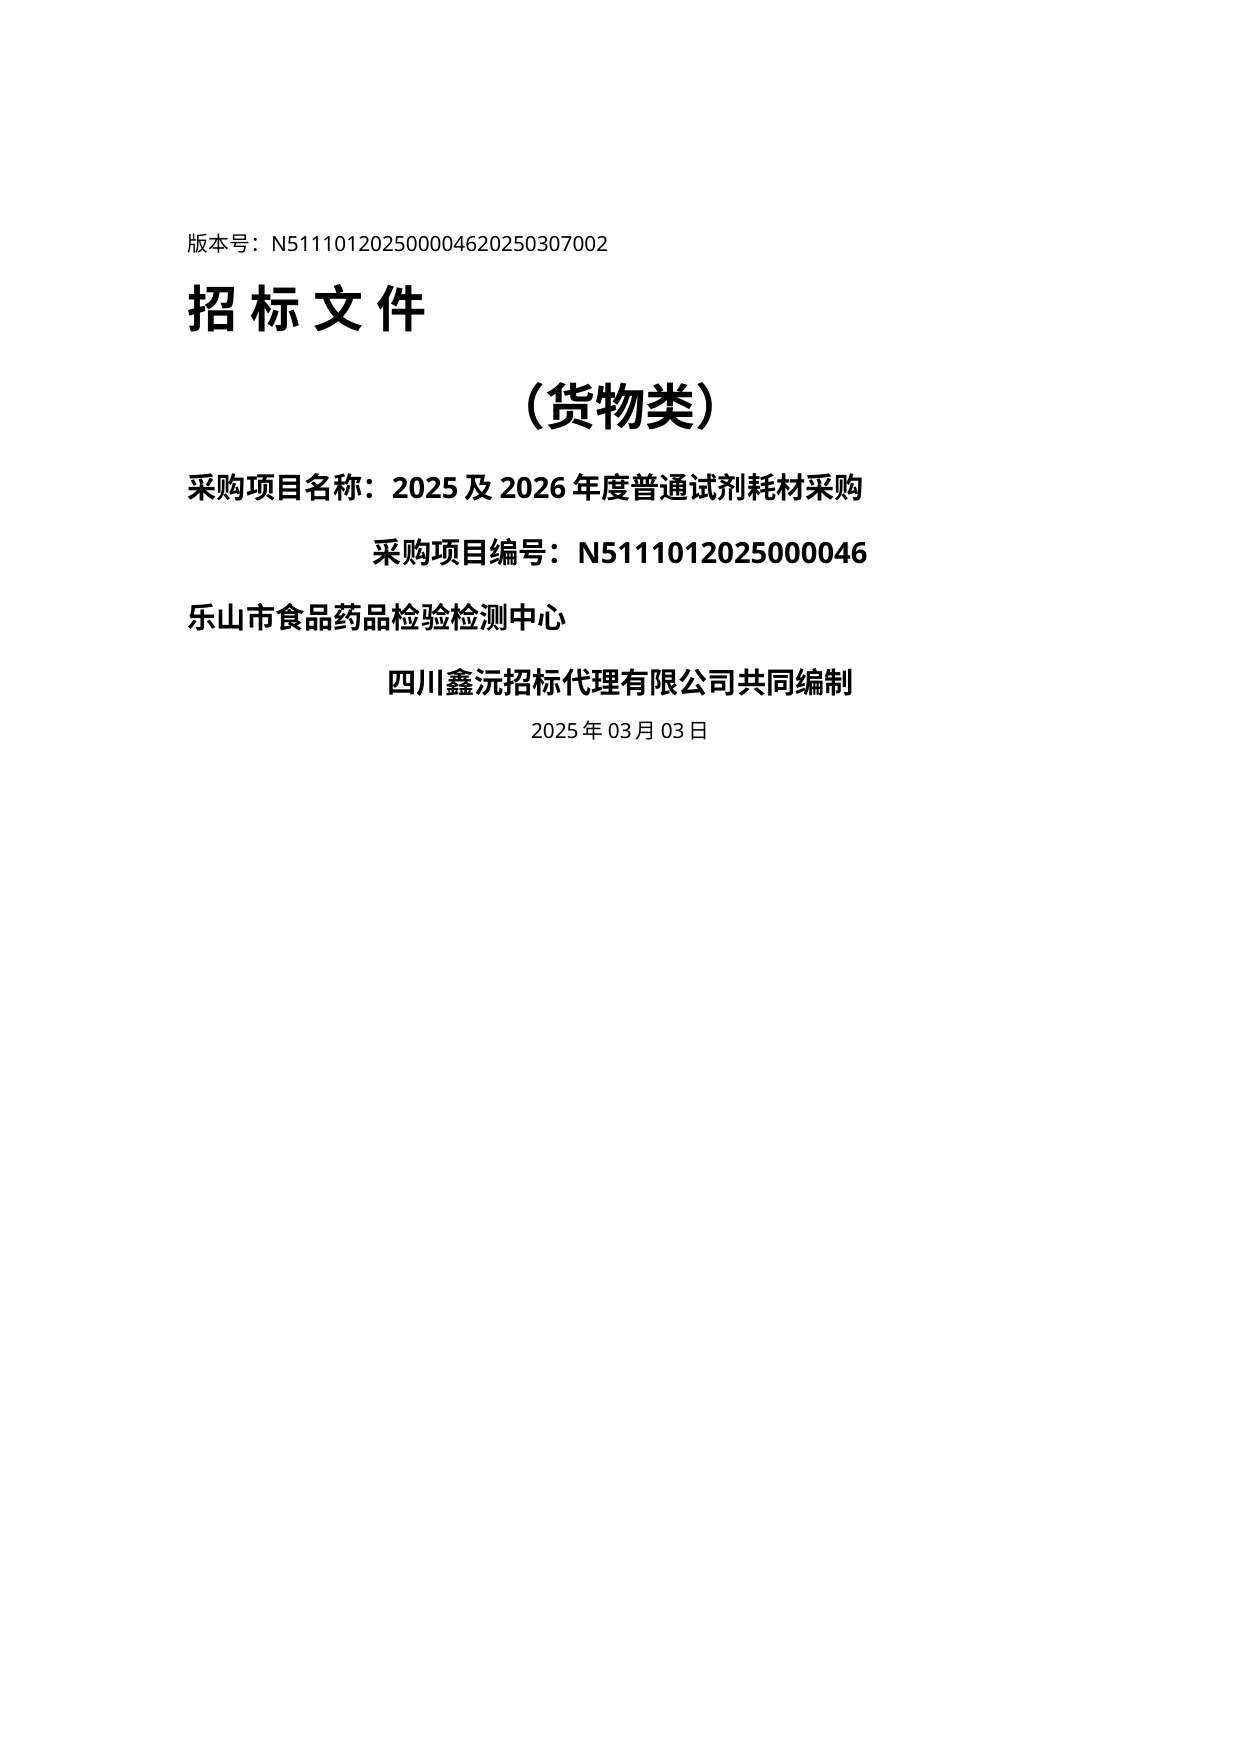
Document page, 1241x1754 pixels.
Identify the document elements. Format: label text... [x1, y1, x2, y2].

text 采购项目名称：2025及2026年度普通试剂耗材采购 [187, 454, 1053, 519]
text 招 标 文 件 [187, 259, 1053, 357]
text 采购项目编号：N5111012025000046 [187, 519, 1053, 584]
text 乐山市食品药品检验检测中心 [187, 584, 1053, 649]
text 2025年03月03日 [187, 714, 1053, 747]
text （货物类） [187, 357, 1053, 454]
text 版本号：N511101202500004620250307002 [187, 227, 1053, 259]
text 四川鑫沅招标代理有限公司共同编制 [187, 649, 1053, 714]
